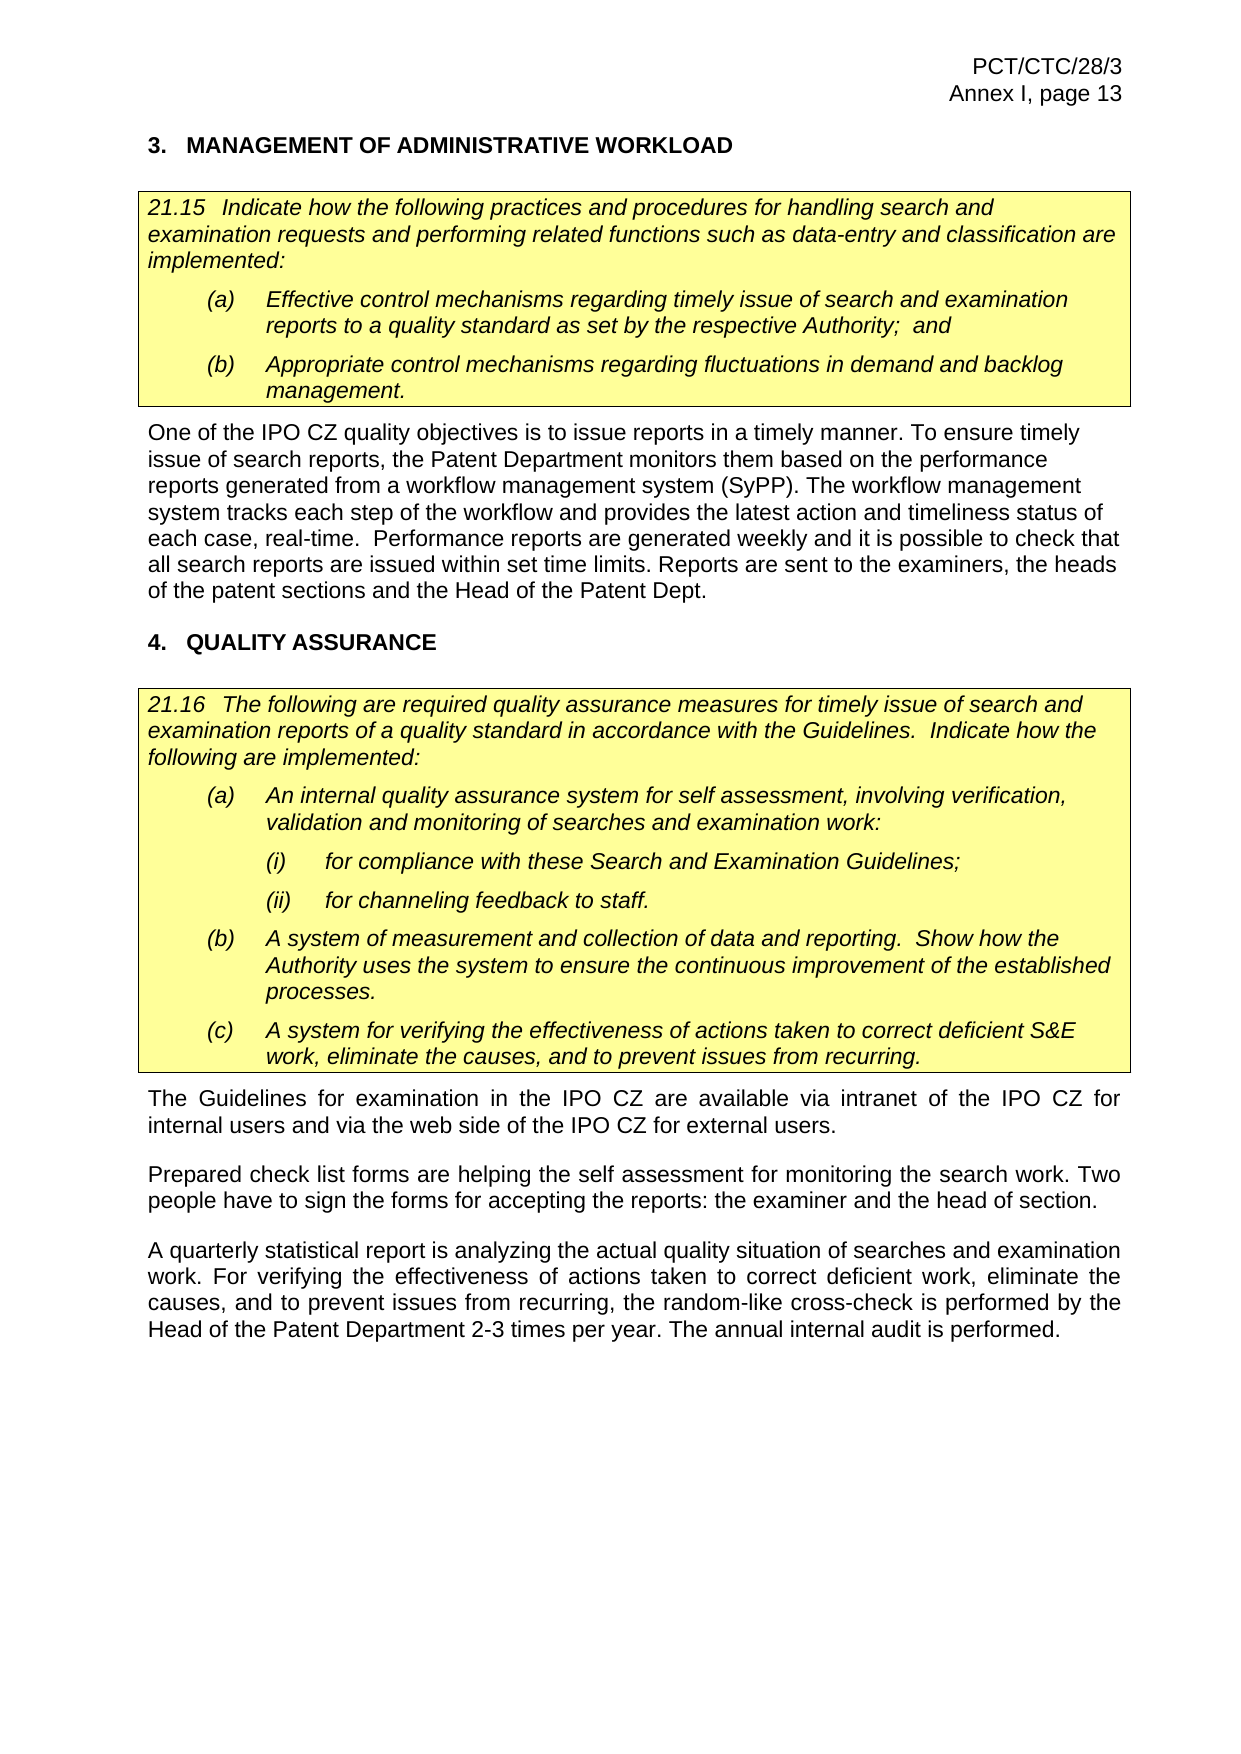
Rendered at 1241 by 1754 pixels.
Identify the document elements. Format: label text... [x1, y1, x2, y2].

text Prepared check list forms are helping the self assessment for monitoring the search work. Two people have to sign the forms for accepting the reports: the examiner and the head of section. [148, 1161, 1122, 1214]
text (ii) for channeling feedback to staff. [139, 883, 1130, 913]
text 21.16 The following are required quality assurance measures for timely issue of search and examination reports of a quality standard in accordance with the Guidelines. Indicate how the following are implemented: [139, 689, 1130, 770]
text (b) A system of measurement and collection of data and reporting. Show how the Authority uses the system to ensure the continuous improvement of the established processes. [139, 922, 1130, 1004]
text 21.15 Indicate how the following practices and procedures for handling search and examination requests and performing related functions such as data-entry and classification are implemented: [139, 192, 1130, 273]
subtitle 3. MANAGEMENT OF ADMINISTRATIVE WORKLOAD [148, 132, 1122, 158]
subtitle 4. Quality Assurance [148, 629, 1122, 655]
text (a) Effective control mechanisms regarding timely issue of search and examination reports to a quality standard as set by the respective Authority; and [139, 283, 1130, 338]
text One of the IPO CZ quality objectives is to issue reports in a timely manner. To ensure timely issue of search reports, the Patent Department monitors them based on the performance reports generated from a workflow management system (SyPP). The workflow management system tracks each step of the workflow and provides the latest action and timeliness status of each case, real-time. Performance reports are generated weekly and it is possible to check that all search reports are issued within set time limits. Reports are sent to the examiners, the heads of the patent sections and the Head of the Patent Dept. [148, 419, 1122, 604]
text (b) Appropriate control mechanisms regarding fluctuations in demand and backlog management. [139, 348, 1130, 406]
text (i) for compliance with these Search and Examination Guidelines; [139, 844, 1130, 874]
text The Guidelines for examination in the IPO CZ are available via intranet of the IPO CZ for internal users and via the web side of the IPO CZ for external users. [148, 1085, 1122, 1138]
text (a) An internal quality assurance system for self assessment, involving verification, validation and monitoring of searches and examination work: [139, 779, 1130, 835]
text (c) A system for verifying the effectiveness of actions taken to correct deficient S&E work, eliminate the causes, and to prevent issues from recurring. [139, 1014, 1130, 1072]
text A quarterly statistical report is analyzing the actual quality situation of searches and examination work. For verifying the effectiveness of actions taken to correct deficient work, eliminate the causes, and to prevent issues from recurring, the random-like cross-check is performed by the Head of the Patent Department 2-3 times per year. The annual internal audit is performed. [148, 1237, 1122, 1342]
